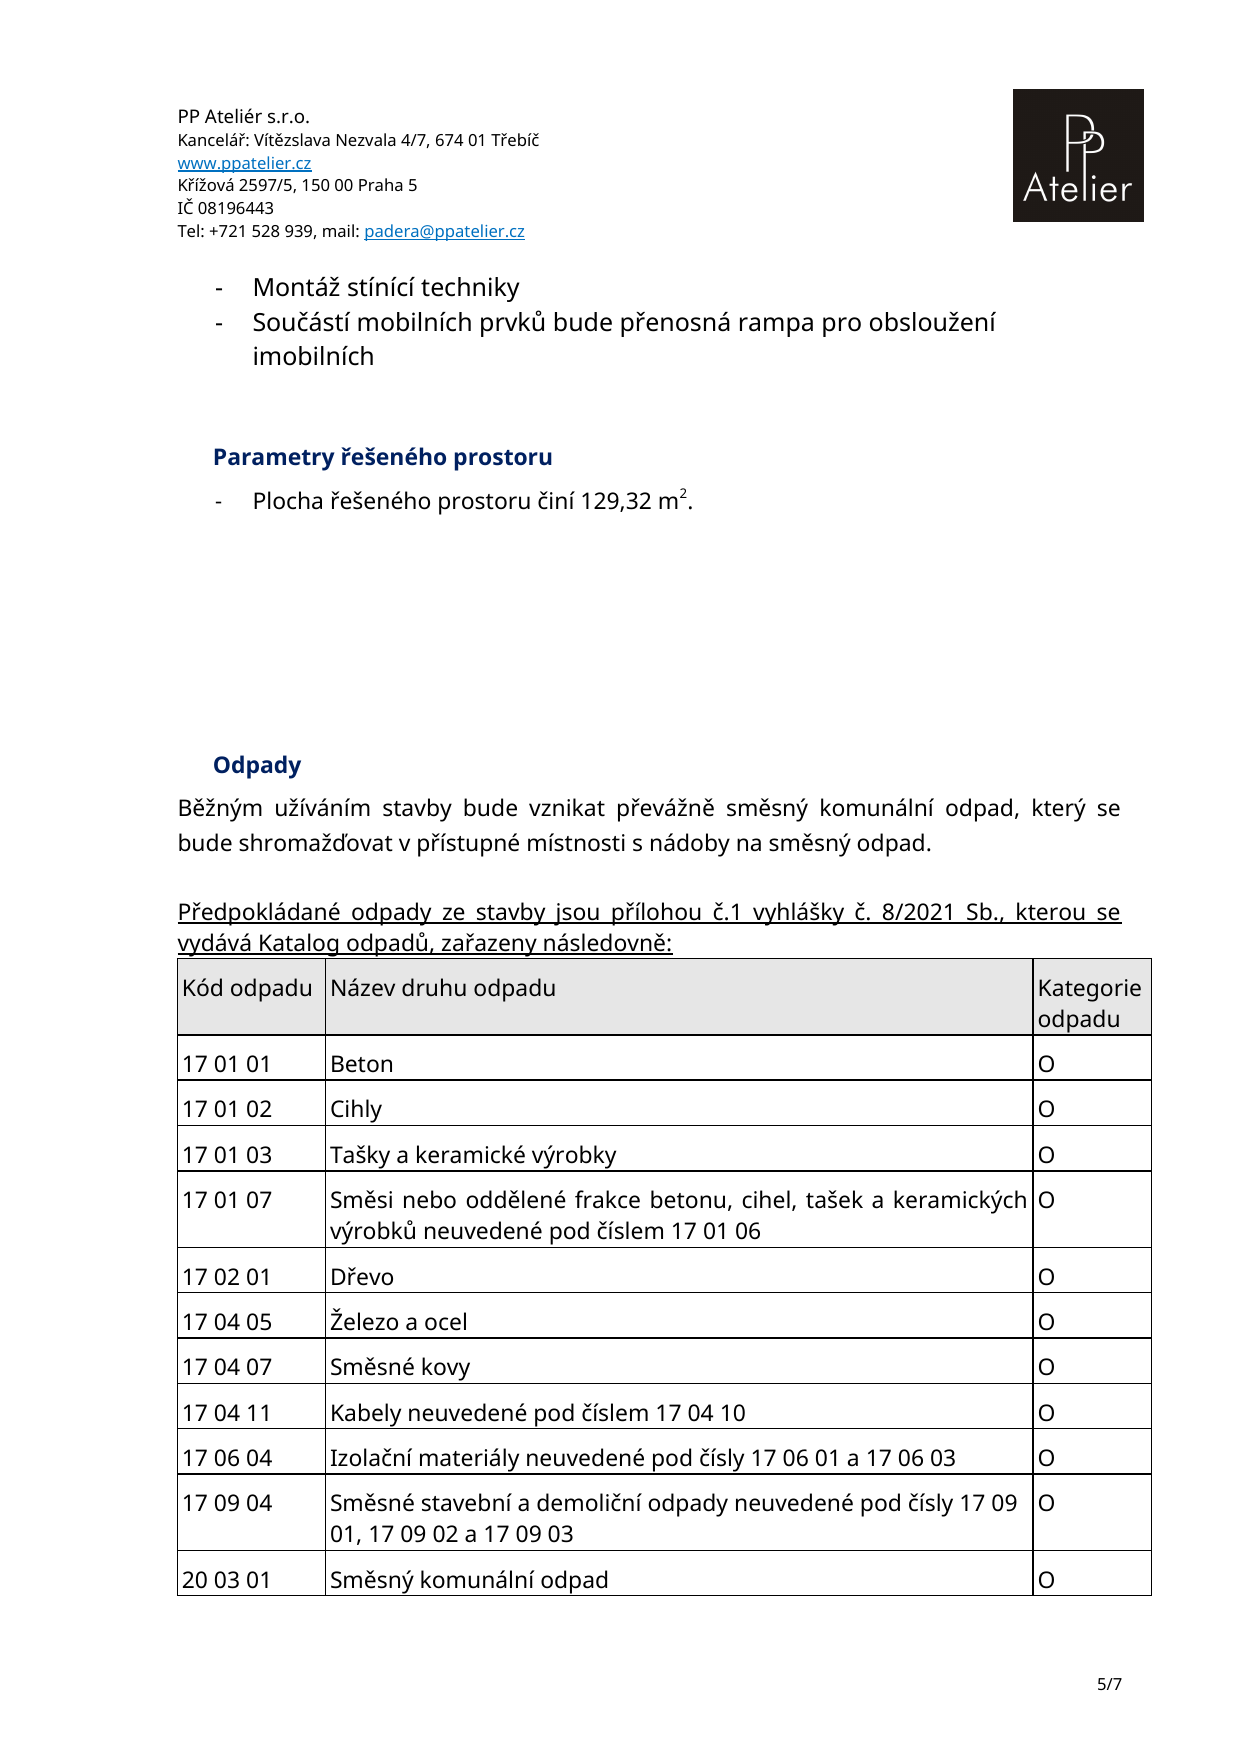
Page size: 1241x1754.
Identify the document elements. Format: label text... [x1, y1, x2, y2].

table_cell Směsný komunální odpad [326, 1551, 1032, 1595]
table_cell O [1034, 1475, 1151, 1549]
table_cell Dřevo [326, 1248, 1032, 1292]
list Součástí mobilních prvků bude přenosná rampa pro obsloužení imobilních [215, 304, 1122, 372]
table_header Kód odpadu [178, 959, 325, 1034]
table_cell Izolační materiály neuvedené pod čísly 17 06 01 a 17 06 03 [326, 1429, 1032, 1473]
table_cell O [1034, 1339, 1151, 1382]
list Předpokládané odpady ze stavby jsou přílohou č.1 vyhlášky č. 8/2021 Sb., kterou se vydává Katalog odpadů, zařazeny následovně: [177, 923, 1122, 958]
table_cell 17 01 03 [178, 1126, 325, 1170]
table_cell 20 03 01 [178, 1551, 325, 1595]
table_cell Tašky a keramické výrobky [326, 1126, 1032, 1170]
table_cell Beton [326, 1036, 1032, 1079]
picture [1012, 89, 1144, 221]
table_cell 17 01 02 [178, 1081, 325, 1124]
list Předpokládané odpady ze stavby jsou přílohou č.1 vyhlášky č. 8/2021 Sb., kterou se vydává Katalog odpadů, zařazeny následovně: [177, 895, 1122, 922]
table_cell O [1034, 1551, 1151, 1595]
table_cell O [1034, 1172, 1151, 1246]
table_cell O [1034, 1126, 1151, 1170]
table_cell 17 06 04 [178, 1429, 325, 1473]
table_cell 17 09 04 [178, 1475, 325, 1549]
table_cell Směsné kovy [326, 1339, 1032, 1382]
table_cell 17 04 05 [178, 1293, 325, 1337]
table_cell 17 01 01 [178, 1036, 325, 1079]
list Plocha řešeného prostoru činí 129,32 m2. [215, 485, 1122, 516]
table_cell O [1034, 1081, 1151, 1124]
list Běžným užíváním stavby bude vznikat převážně směsný komunální odpad, který se bude shromažďovat v přístupné místnosti s nádoby na směsný odpad. [177, 792, 1122, 858]
table_cell Směsi nebo oddělené frakce betonu, cihel, tašek a keramických výrobků neuvedené pod číslem 17 01 06 [326, 1172, 1032, 1246]
table_cell O [1034, 1248, 1151, 1292]
subtitle Parametry řešeného prostoru [177, 441, 1122, 472]
table_cell O [1034, 1384, 1151, 1428]
table_cell O [1034, 1293, 1151, 1337]
table_cell Kabely neuvedené pod číslem 17 04 10 [326, 1384, 1032, 1428]
table_cell O [1034, 1429, 1151, 1473]
table_header Kategorie odpadu [1034, 959, 1151, 1034]
table_cell Železo a ocel [326, 1293, 1032, 1337]
subtitle Odpady [177, 748, 1122, 780]
list Montáž stínící techniky [215, 270, 1122, 304]
table_cell 17 02 01 [178, 1248, 325, 1292]
table_cell Směsné stavební a demoliční odpady neuvedené pod čísly 17 09 01, 17 09 02 a 17 09 03 [326, 1475, 1032, 1549]
table_cell O [1034, 1036, 1151, 1079]
table_cell 17 04 07 [178, 1339, 325, 1382]
table_header Název druhu odpadu [326, 959, 1032, 1034]
table_cell Cihly [326, 1081, 1032, 1124]
table_cell 17 04 11 [178, 1384, 325, 1428]
table_cell 17 01 07 [178, 1172, 325, 1246]
